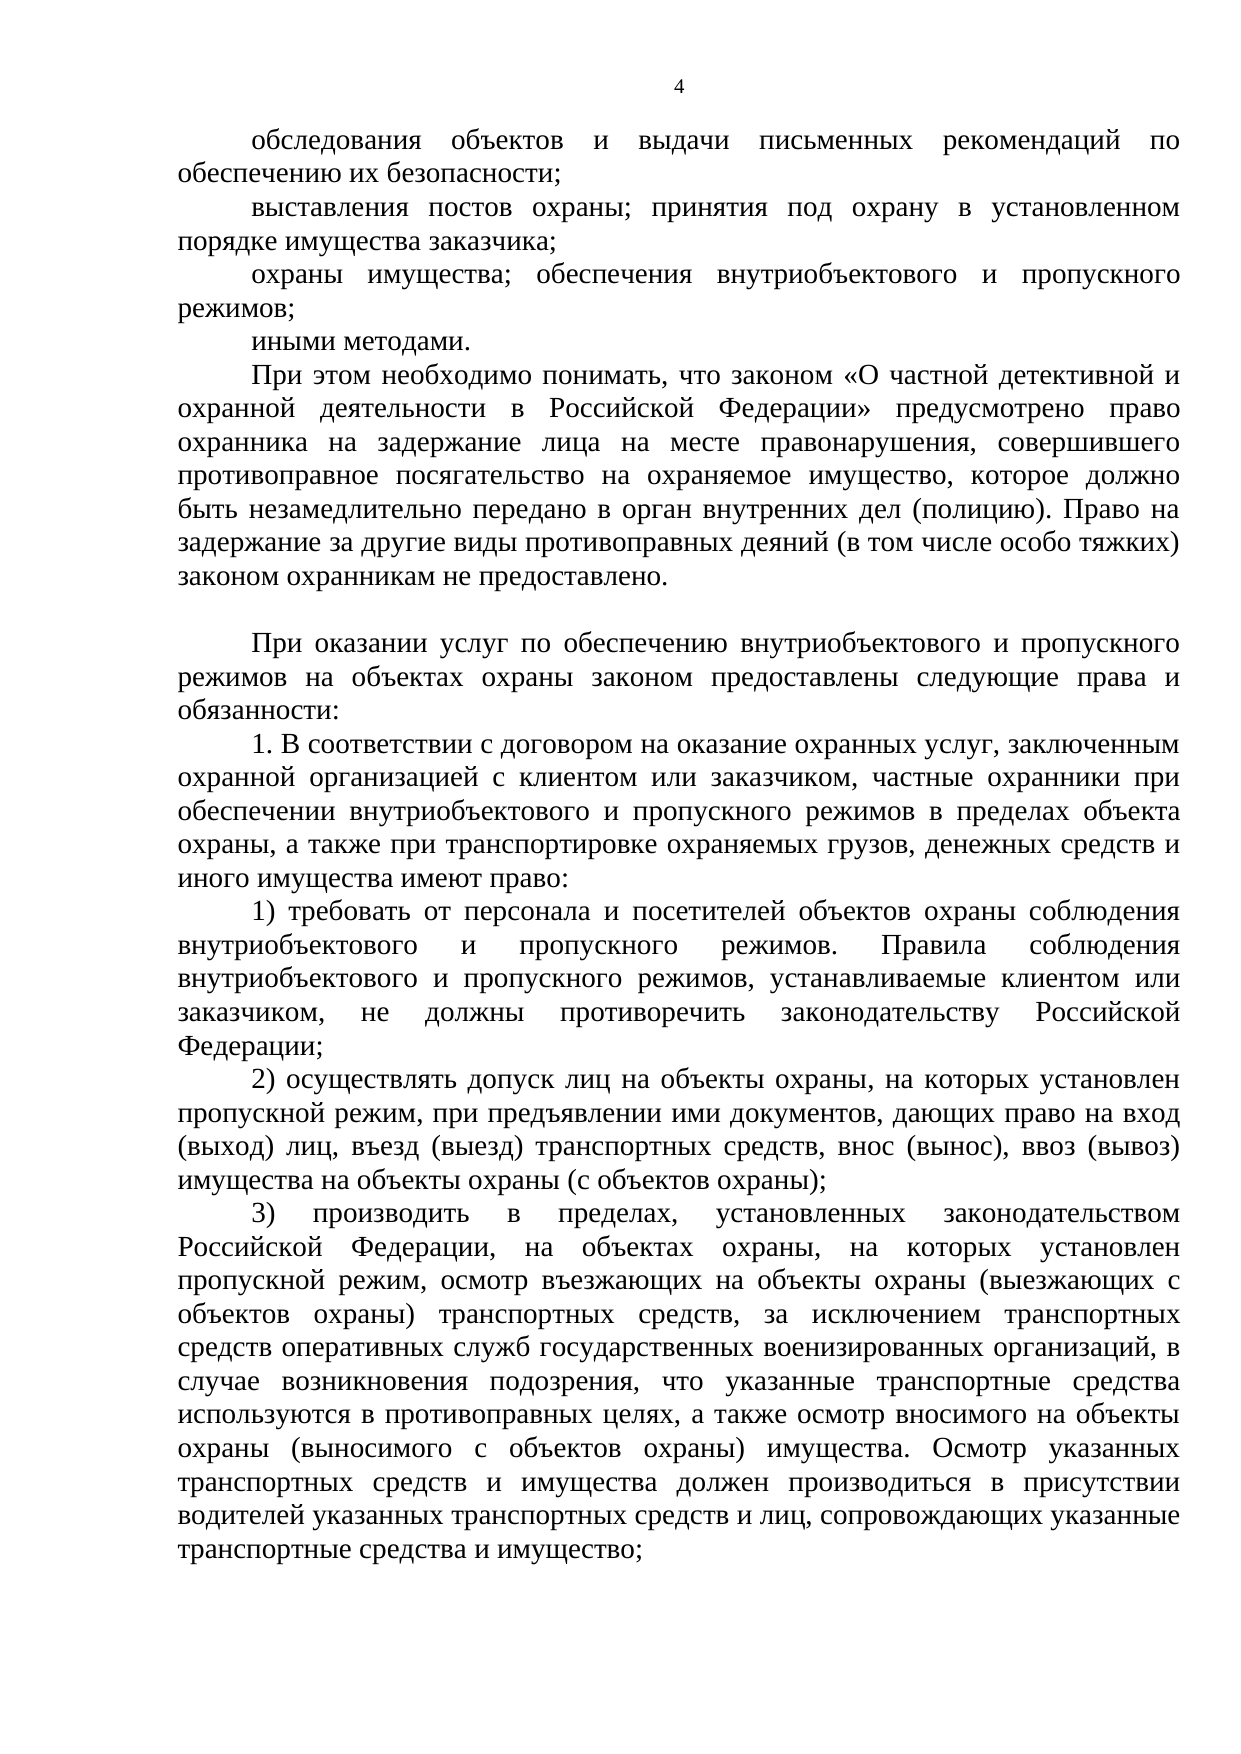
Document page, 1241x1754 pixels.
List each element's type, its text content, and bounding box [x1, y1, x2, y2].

text 1. В соответствии с договором на оказание охранных услуг, заключенным охранной организацией с клиентом или заказчиком, частные охранники при обеспечении внутриобъектового и пропускного режимов в пределах объекта охраны, а также при транспортировке охраняемых грузов, денежных средств и иного имущества имеют право: [177, 726, 1181, 893]
text охраны имущества; обеспечения внутриобъектового и пропускного режимов; [177, 256, 1181, 323]
text обследования объектов и выдачи письменных рекомендаций по обеспечению их безопасности; [177, 122, 1181, 189]
text При этом необходимо понимать, что законом «О частной детективной и охранной деятельности в Российской Федерации» предусмотрено право охранника на задержание лица на месте правонарушения, совершившего противоправное посягательство на охраняемое имущество, которое должно быть незамедлительно передано в орган внутренних дел (полицию). Право на задержание за другие виды противоправных деяний (в том числе особо тяжких) законом охранникам не предоставлено. [177, 357, 1181, 592]
text иными методами. [177, 323, 1181, 357]
text 1) требовать от персонала и посетителей объектов охраны соблюдения внутриобъектового и пропускного режимов. Правила соблюдения внутриобъектового и пропускного режимов, устанавливаемые клиентом или заказчиком, не должны противоречить законодательству Российской Федерации; [177, 893, 1181, 1061]
text При оказании услуг по обеспечению внутриобъектового и пропускного режимов на объектах охраны законом предоставлены следующие права и обязанности: [177, 625, 1181, 726]
text 3) производить в пределах, установленных законодательством Российской Федерации, на объектах охраны, на которых установлен пропускной режим, осмотр въезжающих на объекты охраны (выезжающих с объектов охраны) транспортных средств, за исключением транспортных средств оперативных служб государственных военизированных организаций, в случае возникновения подозрения, что указанные транспортные средства используются в противоправных целях, а также осмотр вносимого на объекты охраны (выносимого с объектов охраны) имущества. Осмотр указанных транспортных средств и имущества должен производиться в присутствии водителей указанных транспортных средств и лиц, сопровождающих указанные транспортные средства и имущество; [177, 1195, 1181, 1564]
text выставления постов охраны; принятия под охрану в установленном порядке имущества заказчика; [177, 189, 1181, 256]
text 2) осуществлять допуск лиц на объекты охраны, на которых установлен пропускной режим, при предъявлении ими документов, дающих право на вход (выход) лиц, въезд (выезд) транспортных средств, внос (вынос), ввоз (вывоз) имущества на объекты охраны (с объектов охраны); [177, 1061, 1181, 1195]
